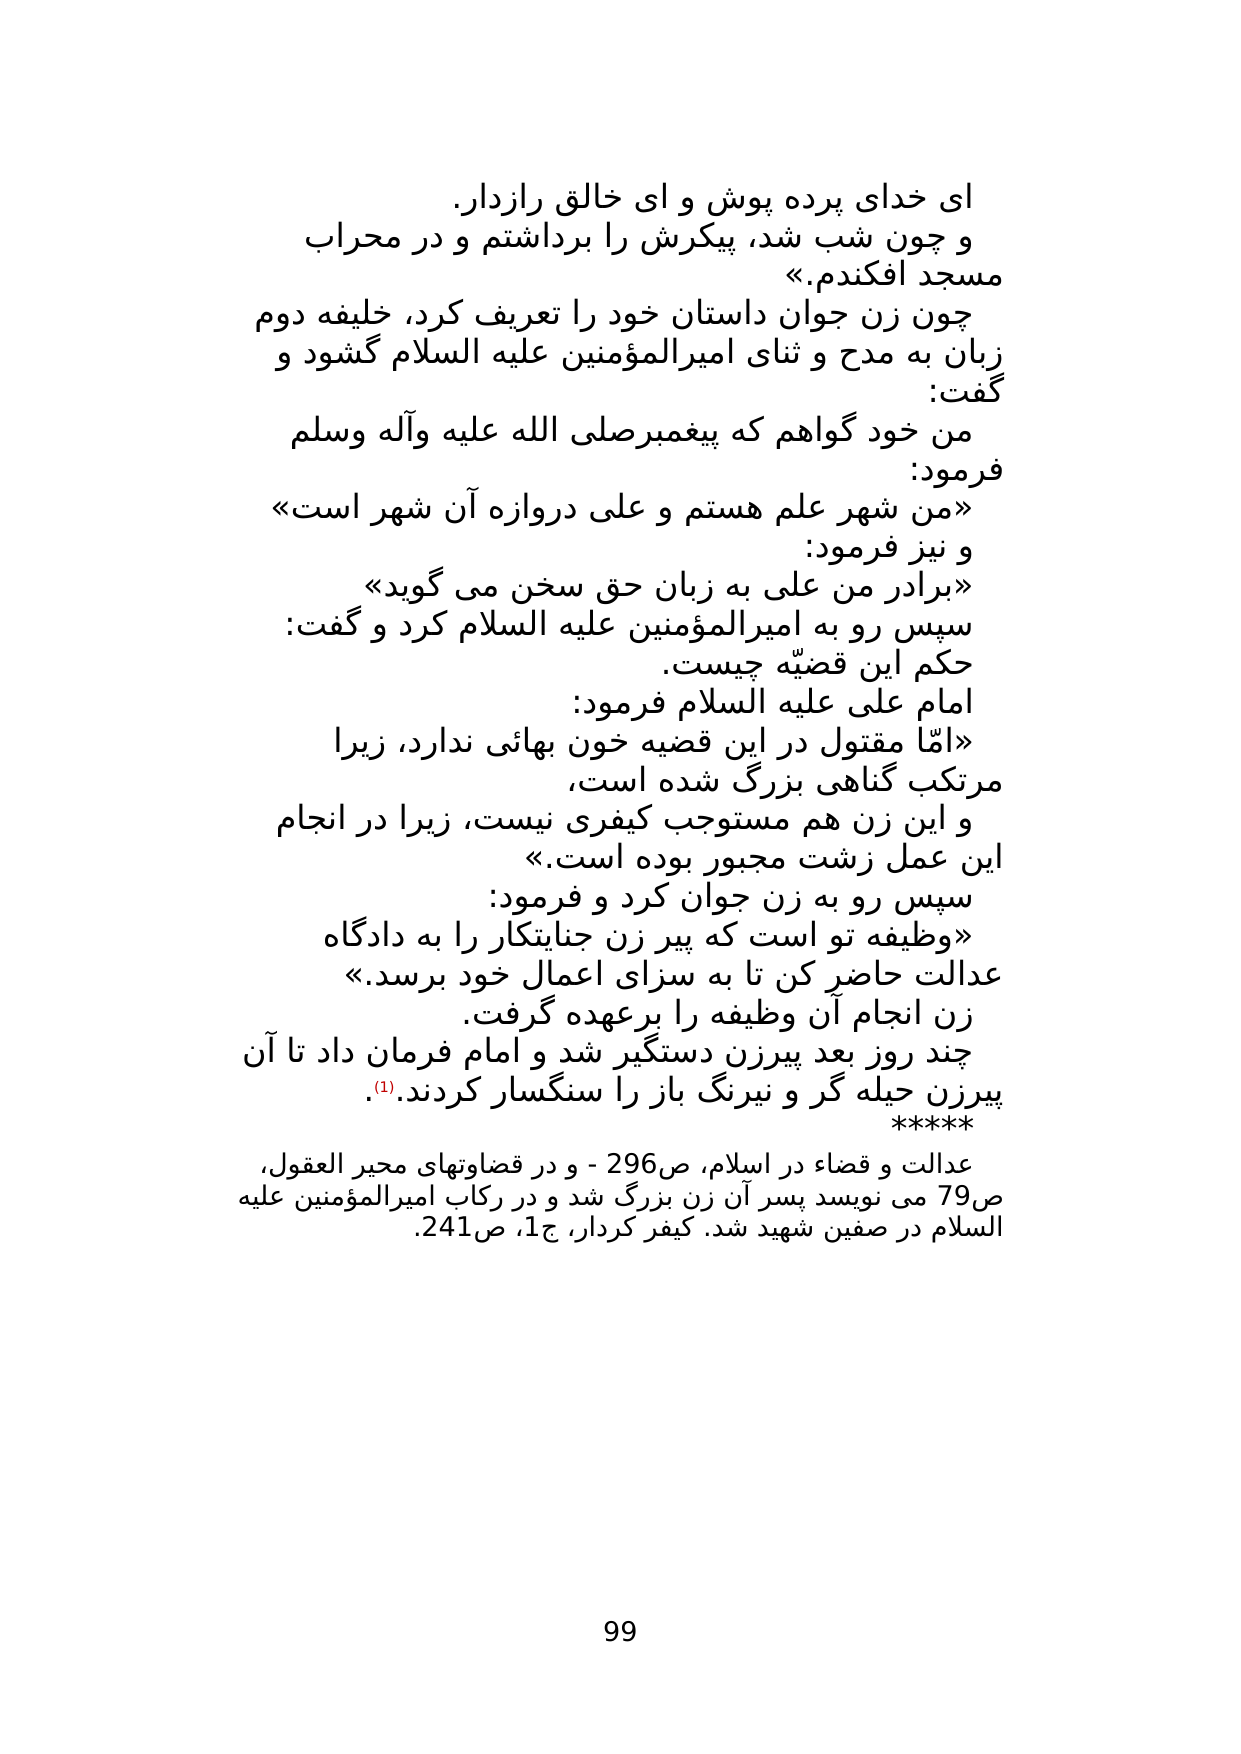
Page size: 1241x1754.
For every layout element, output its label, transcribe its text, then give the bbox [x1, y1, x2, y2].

text ***** [236, 1110, 1004, 1148]
text ای خدای پرده پوش و ای خالق رازدار. [236, 177, 1004, 216]
text «امّا مقتول در این قضیه خون بهائی ندارد، زیرا مرتکب گناهی بزرگ شده است، [236, 721, 1004, 799]
text سپس رو به امیرالمؤمنین علیه السلام کرد و گفت: [236, 604, 1004, 643]
text عدالت و قضاء در اسلام، ص296 - و در قضاوتهای محیر العقول، ص79 می نویسد پسر آن زن بزرگ شد و در رکاب امیرالمؤمنین علیه السلام در صفین شهید شد. کیفر کردار، ج1، ص241. [236, 1148, 1004, 1243]
text چند روز بعد پیرزن دستگیر شد و امام فرمان داد تا آن پیرزن حیله گر و نیرنگ باز را سنگسار کردند.(1). [236, 1032, 1004, 1110]
text «برادر من علی به زبان حق سخن می گوید» [236, 566, 1004, 604]
text زن انجام آن وظیفه را برعهده گرفت. [236, 993, 1004, 1032]
text «من شهر علم هستم و علی دروازه آن شهر است» [236, 488, 1004, 527]
text و این زن هم مستوجب کیفری نیست، زیرا در انجام این عمل زشت مجبور بوده است.» [236, 799, 1004, 877]
text سپس رو به زن جوان کرد و فرمود: [236, 877, 1004, 915]
text چون زن جوان داستان خود را تعریف کرد، خلیفه دوم زبان به مدح و ثنای امیرالمؤمنین علیه السلام گشود و گفت: [236, 294, 1004, 410]
text «وظیفه تو است که پیر زن جنایتکار را به دادگاه عدالت حاضر کن تا به سزای اعمال خود برسد.» [236, 915, 1004, 993]
text و چون شب شد، پیکرش را برداشتم و در محراب مسجد افکندم.» [236, 216, 1004, 294]
text حکم این قضیّه چیست. [236, 643, 1004, 682]
text من خود گواهم که پیغمبرصلی الله علیه وآله وسلم فرمود: [236, 410, 1004, 488]
text و نیز فرمود: [236, 527, 1004, 566]
text امام علی علیه السلام فرمود: [236, 682, 1004, 721]
